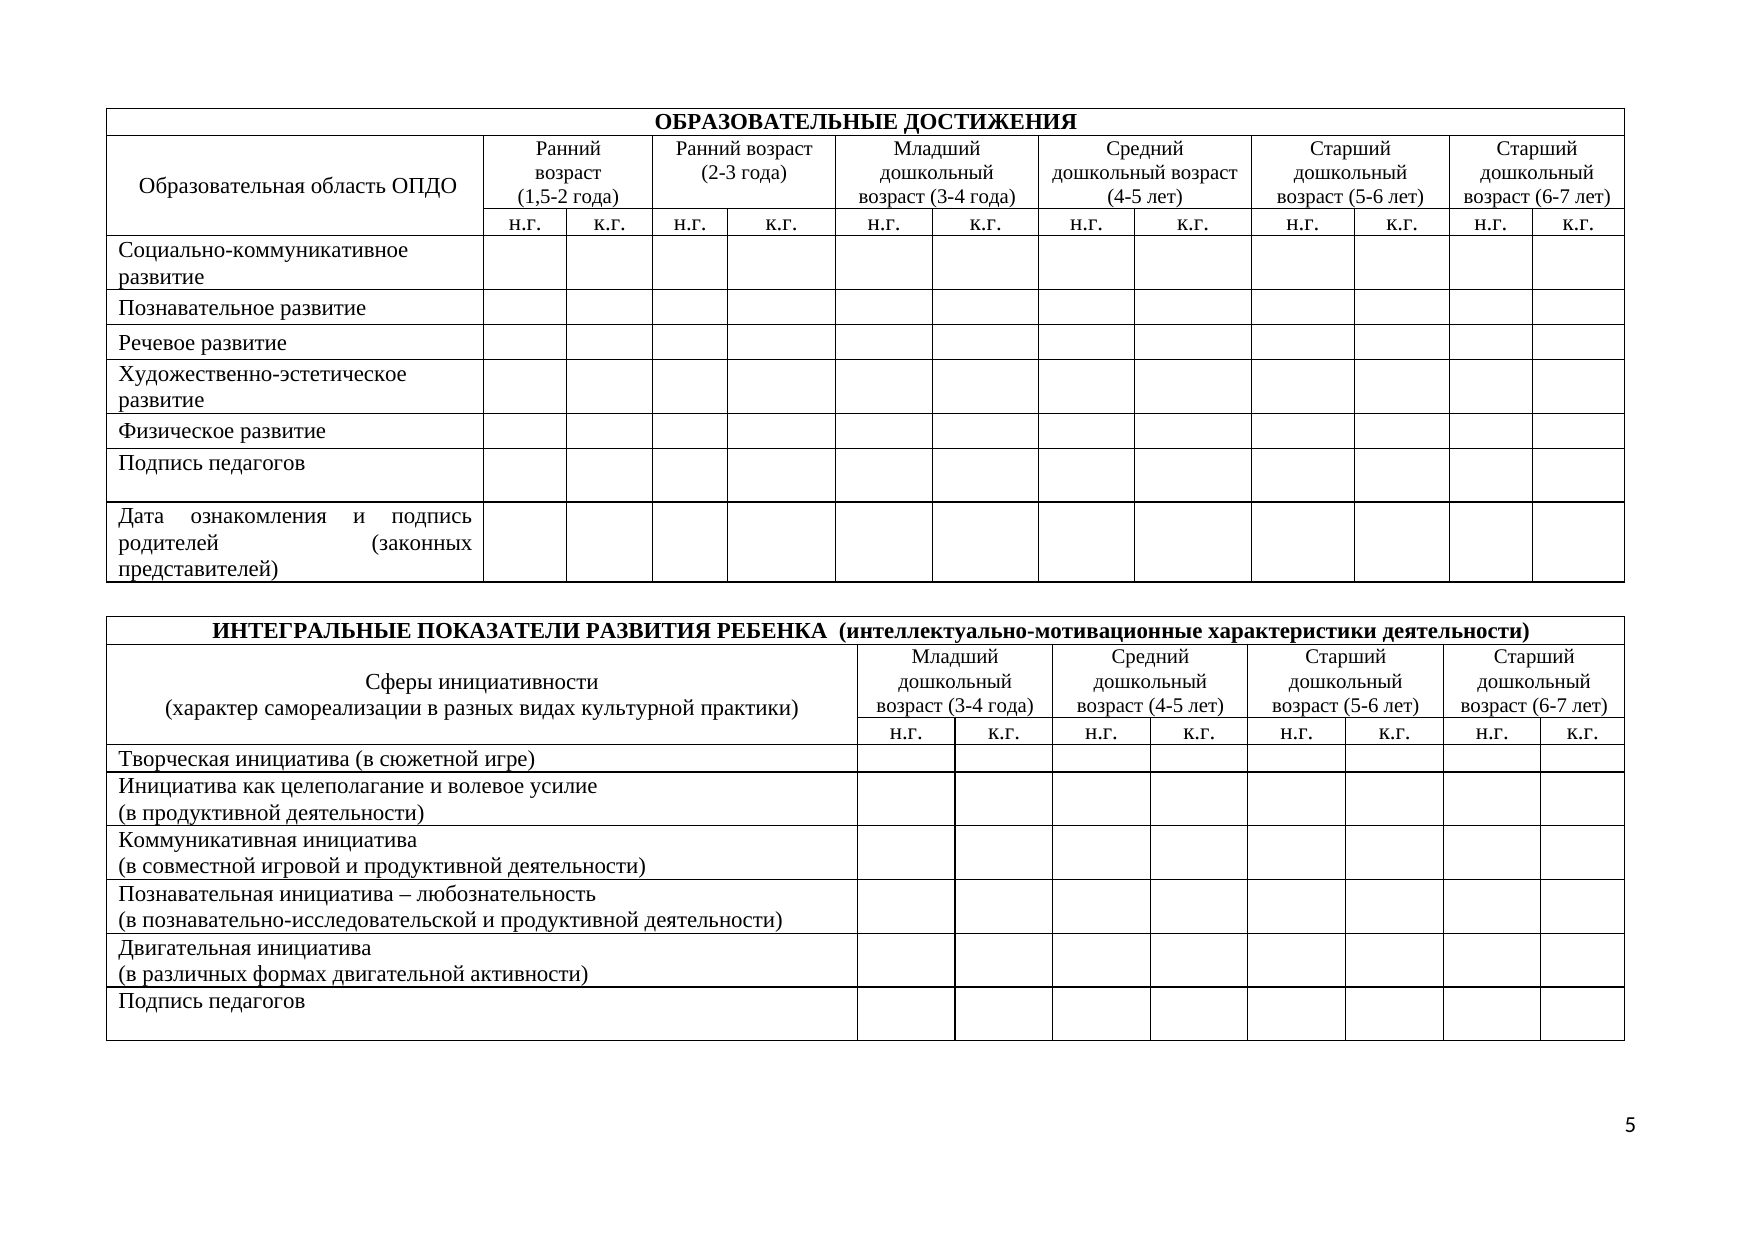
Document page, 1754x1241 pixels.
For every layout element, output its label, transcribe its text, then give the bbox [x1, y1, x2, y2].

table_cell н.г. [1450, 209, 1532, 235]
table_cell к.г. [956, 718, 1052, 744]
table_cell к.г. [1135, 209, 1251, 235]
table_cell [1039, 414, 1134, 448]
table_cell [1346, 773, 1443, 825]
table_cell Младший дошкольный возраст (3-4 года) [836, 136, 1038, 208]
table_header ИНТЕГРАЛЬНЫЕ ПОКАЗАТЕЛИ РАЗВИТИЯ РЕБЕНКА (интеллектуально-мотивационные характеристики деятельности) [107, 617, 1624, 643]
table_cell н.г. [1053, 718, 1150, 744]
table_cell Инициатива как целеполагание и волевое усилие (в продуктивной деятельности) [107, 773, 857, 825]
table_cell Подпись педагогов [107, 988, 857, 1040]
table_cell [956, 988, 1052, 1040]
table_cell [933, 325, 1038, 359]
table_cell [728, 414, 835, 448]
table_cell [1355, 360, 1449, 413]
table_cell [1444, 773, 1540, 825]
table_cell н.г. [1248, 718, 1345, 744]
table_cell [1039, 290, 1134, 324]
table_cell [1346, 934, 1443, 986]
table_cell [836, 236, 932, 289]
table_cell [1346, 745, 1443, 771]
table_cell [1541, 934, 1624, 986]
table_cell [1053, 773, 1150, 825]
table_cell [1252, 290, 1354, 324]
table_cell [933, 414, 1038, 448]
table_cell н.г. [1039, 209, 1134, 235]
table_cell [728, 503, 835, 581]
table_cell [1053, 880, 1150, 933]
table_cell [1450, 503, 1532, 581]
table_cell [836, 290, 932, 324]
table_cell [1135, 290, 1251, 324]
table_cell [1533, 325, 1624, 359]
table_cell Речевое развитие [107, 325, 483, 359]
table_cell [956, 934, 1052, 986]
table_cell [1135, 414, 1251, 448]
table_cell [1151, 934, 1247, 986]
table_cell [1355, 325, 1449, 359]
table_cell [1444, 934, 1540, 986]
table_cell [956, 826, 1052, 879]
table_cell [1039, 449, 1134, 501]
table_cell Ранний возраст (1,5-2 года) [484, 136, 652, 208]
table_cell н.г. [858, 718, 954, 744]
table_cell [858, 773, 954, 825]
table_cell [1444, 745, 1540, 771]
table_cell [1541, 773, 1624, 825]
table_cell [1252, 360, 1354, 413]
table_cell [836, 449, 932, 501]
table_cell [858, 880, 954, 933]
table_cell [1135, 503, 1251, 581]
table_cell к.г. [933, 209, 1038, 235]
table_cell [1053, 826, 1150, 879]
table_cell [653, 414, 727, 448]
table_cell Физическое развитие [107, 414, 483, 448]
table_cell [484, 290, 566, 324]
table_cell [1053, 934, 1150, 986]
table_cell [933, 449, 1038, 501]
table_cell [484, 236, 566, 289]
table_cell Художественно-эстетическое развитие [107, 360, 483, 413]
table_cell [1444, 988, 1540, 1040]
table_cell [728, 290, 835, 324]
table_cell [1346, 880, 1443, 933]
table_cell [653, 290, 727, 324]
table_cell Старший дошкольный возраст (5-6 лет) [1248, 645, 1443, 717]
table_cell Старший дошкольный возраст (6-7 лет) [1450, 136, 1624, 208]
table_cell н.г. [836, 209, 932, 235]
table_cell [1450, 360, 1532, 413]
table_cell [653, 325, 727, 359]
table_cell [1533, 503, 1624, 581]
table_header ОБРАЗОВАТЕЛЬНЫЕ ДОСТИЖЕНИЯ [107, 109, 1624, 135]
table_cell к.г. [1533, 209, 1624, 235]
table_cell [1252, 414, 1354, 448]
table_cell [1151, 745, 1247, 771]
table_cell к.г. [1346, 718, 1443, 744]
table_cell Коммуникативная инициатива (в совместной игровой и продуктивной деятельности) [107, 826, 857, 879]
table_cell [653, 449, 727, 501]
table_cell [653, 360, 727, 413]
table_cell [1252, 503, 1354, 581]
table_cell к.г. [1541, 718, 1624, 744]
table_cell [1135, 449, 1251, 501]
table_cell [484, 325, 566, 359]
table_cell [567, 414, 652, 448]
table_cell [1355, 414, 1449, 448]
table_cell [567, 290, 652, 324]
table_cell [858, 826, 954, 879]
table_cell Образовательная область ОПДО [107, 136, 483, 235]
table_cell [1450, 414, 1532, 448]
table_cell к.г. [728, 209, 835, 235]
table_cell [1039, 503, 1134, 581]
table_cell [1355, 290, 1449, 324]
table_cell [956, 745, 1052, 771]
table_cell [484, 503, 566, 581]
table_cell [1450, 449, 1532, 501]
table_cell [1248, 934, 1345, 986]
table_cell [1533, 414, 1624, 448]
table_cell [858, 934, 954, 986]
table_cell [1541, 988, 1624, 1040]
table_cell [933, 236, 1038, 289]
table_cell [728, 236, 835, 289]
table_cell [1252, 325, 1354, 359]
table_cell [933, 360, 1038, 413]
table_cell [858, 988, 954, 1040]
table_cell Старший дошкольный возраст (6-7 лет) [1444, 645, 1624, 717]
table_cell [1151, 880, 1247, 933]
table_cell Двигательная инициатива (в различных формах двигательной активности) [107, 934, 857, 986]
table_cell к.г. [567, 209, 652, 235]
table_cell [1053, 745, 1150, 771]
table_cell [484, 414, 566, 448]
table_cell [1450, 236, 1532, 289]
table_cell [1151, 988, 1247, 1040]
table_cell к.г. [1355, 209, 1449, 235]
table_cell [836, 414, 932, 448]
table_cell [653, 503, 727, 581]
table_cell Младший дошкольный возраст (3-4 года) [858, 645, 1052, 717]
table_cell [653, 236, 727, 289]
table_cell Познавательная инициатива – любознательность (в познавательно-исследовательской и продуктивной деятельности) [107, 880, 857, 933]
table_cell [1450, 290, 1532, 324]
table_cell [956, 773, 1052, 825]
table_cell [1039, 360, 1134, 413]
table_cell [1346, 988, 1443, 1040]
table_cell [933, 290, 1038, 324]
table_cell [1151, 773, 1247, 825]
table_cell [1355, 236, 1449, 289]
table_cell [836, 503, 932, 581]
table_cell [567, 360, 652, 413]
table_cell [1135, 236, 1251, 289]
table_cell н.г. [1252, 209, 1354, 235]
table_cell Творческая инициатива (в сюжетной игре) [107, 745, 857, 771]
table_cell [728, 360, 835, 413]
table_cell [1533, 360, 1624, 413]
table_cell [1053, 988, 1150, 1040]
table_cell [567, 325, 652, 359]
table_cell [567, 449, 652, 501]
table_cell [728, 325, 835, 359]
table_cell Средний дошкольный возраст (4-5 лет) [1053, 645, 1247, 717]
table_cell Средний дошкольный возраст (4-5 лет) [1039, 136, 1251, 208]
table_cell [933, 503, 1038, 581]
table_cell [484, 449, 566, 501]
table_cell [1248, 826, 1345, 879]
table_cell к.г. [1151, 718, 1247, 744]
table_cell Дата ознакомления и подпись родителей (законных представителей) [107, 503, 483, 581]
table_cell [1533, 449, 1624, 501]
table_cell [567, 236, 652, 289]
table_cell [1252, 236, 1354, 289]
table_cell [484, 360, 566, 413]
table_cell [1355, 503, 1449, 581]
table_cell [1444, 880, 1540, 933]
table_cell [858, 745, 954, 771]
table_cell [1135, 325, 1251, 359]
table_cell [1450, 325, 1532, 359]
table_cell [1444, 826, 1540, 879]
table_cell [1248, 773, 1345, 825]
table_cell Старший дошкольный возраст (5-6 лет) [1252, 136, 1449, 208]
table_cell Ранний возраст (2-3 года) [653, 136, 835, 208]
table_cell [1248, 988, 1345, 1040]
table_cell н.г. [484, 209, 566, 235]
table_cell [836, 360, 932, 413]
table_cell [1541, 826, 1624, 879]
table_cell [1248, 880, 1345, 933]
table_cell [1151, 826, 1247, 879]
table_cell [1252, 449, 1354, 501]
table_cell [728, 449, 835, 501]
table_cell [567, 503, 652, 581]
table_cell [1135, 360, 1251, 413]
table_cell [1346, 826, 1443, 879]
table_cell н.г. [653, 209, 727, 235]
table_cell [1541, 745, 1624, 771]
table_cell [1533, 290, 1624, 324]
table_cell н.г. [1444, 718, 1540, 744]
table_cell Познавательное развитие [107, 290, 483, 324]
table_cell [1541, 880, 1624, 933]
table_cell [836, 325, 932, 359]
table_cell [956, 880, 1052, 933]
table_cell [1355, 449, 1449, 501]
table_cell Подпись педагогов [107, 449, 483, 501]
table_cell [1039, 236, 1134, 289]
table_cell [1039, 325, 1134, 359]
table_cell Сферы инициативности (характер самореализации в разных видах культурной практики) [107, 645, 857, 744]
table_cell [1248, 745, 1345, 771]
table_cell [1533, 236, 1624, 289]
table_cell Социально-коммуникативное развитие [107, 236, 483, 289]
